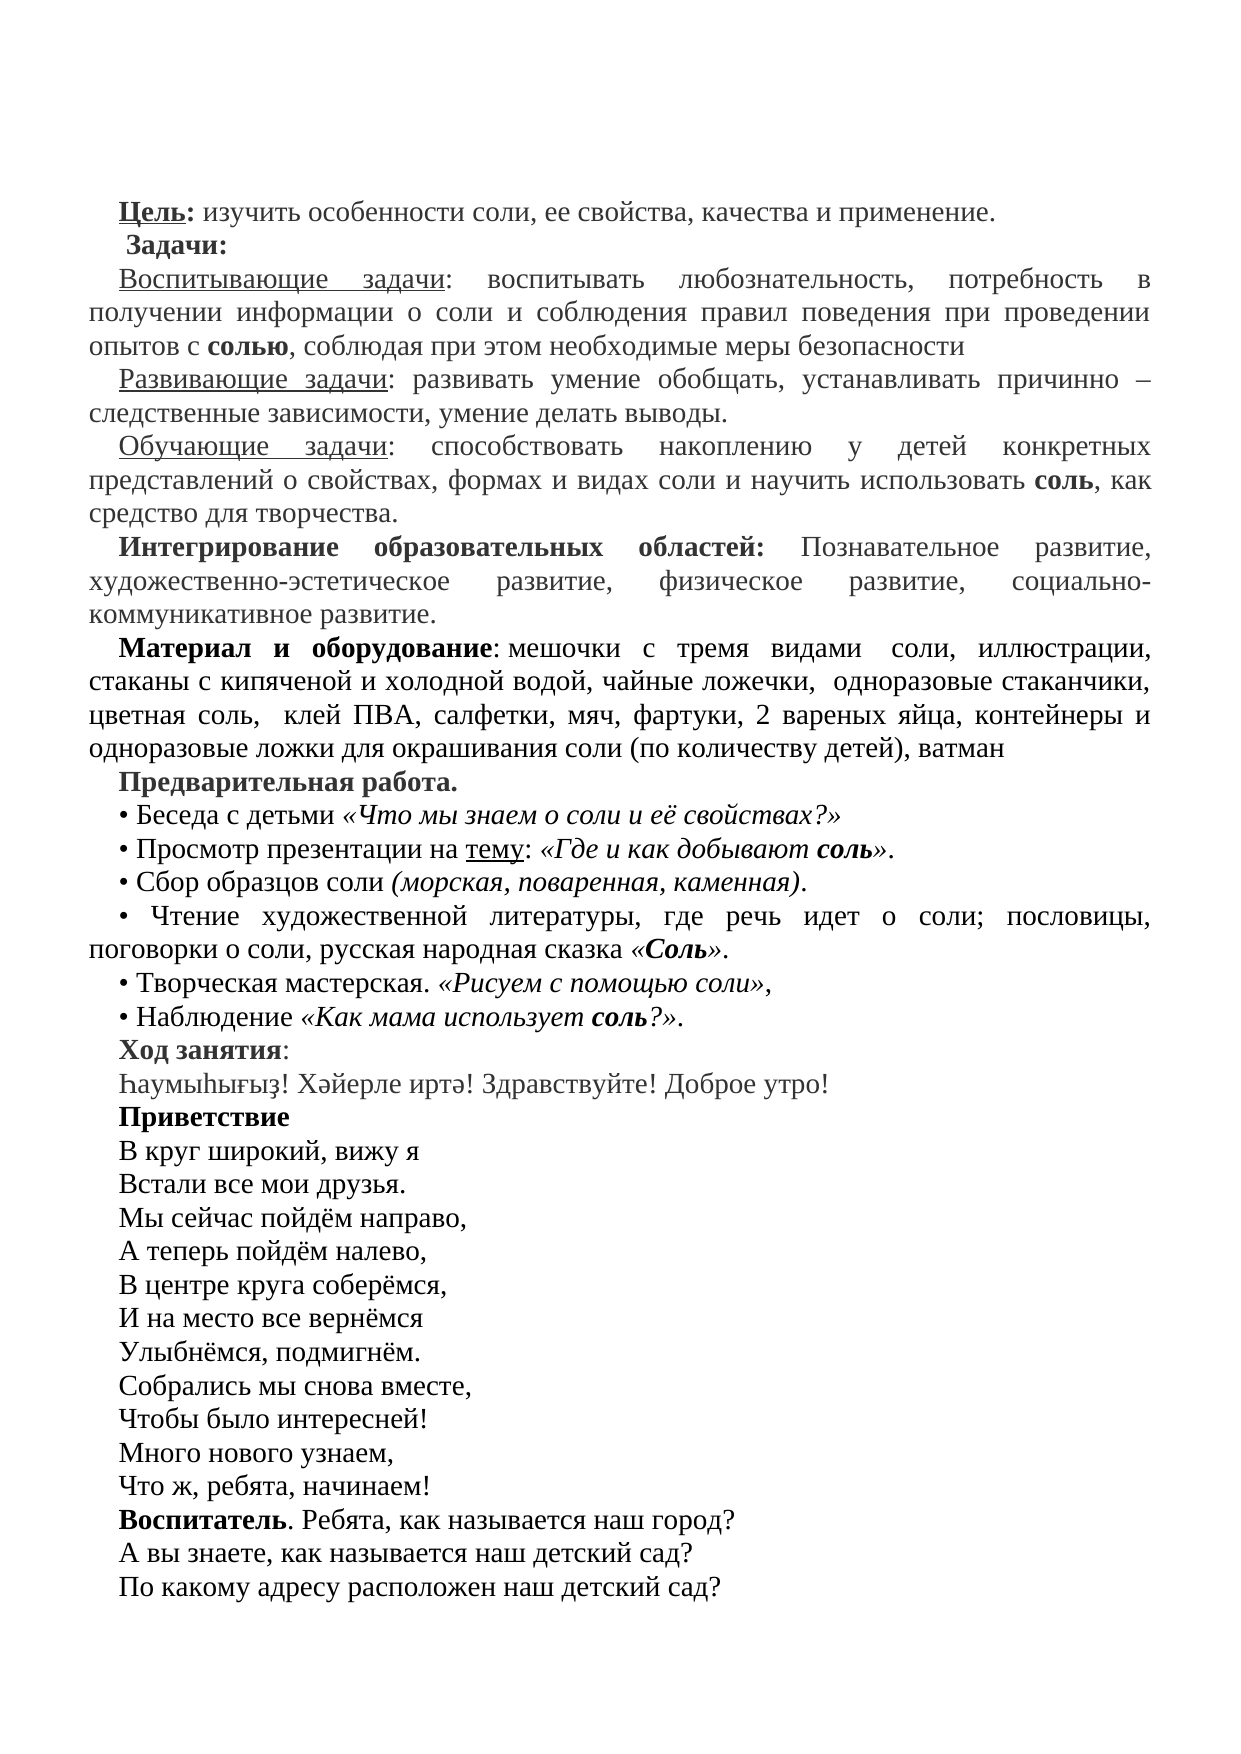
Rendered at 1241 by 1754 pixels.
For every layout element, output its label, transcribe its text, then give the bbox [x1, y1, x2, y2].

text Встали все мои друзья. [89, 1166, 1152, 1200]
text Развивающие задачи: развивать умение обобщать, устанавливать причинно – следственные зависимости, умение делать выводы. [89, 361, 1152, 428]
text Интегрирование образовательных областей: Познавательное развитие, художественно-эстетическое развитие, физическое развитие, социально-коммуникативное развитие. [89, 529, 1152, 630]
text Приветствие [89, 1099, 1152, 1133]
text Собрались мы снова вместе, [89, 1368, 1152, 1401]
text • Чтение художественной литературы, где речь идет о соли; пословицы, поговорки о соли, русская народная сказка «Соль». [89, 898, 1152, 965]
text В круг широкий, вижу я [89, 1133, 1152, 1166]
text Цель: изучить особенности соли, ее свойства, качества и применение. [89, 194, 1152, 227]
text А вы знаете, как называется наш детский сад? [89, 1535, 1152, 1569]
text В центре круга соберёмся, [89, 1267, 1152, 1301]
text Улыбнёмся, подмигнём. [89, 1334, 1152, 1368]
text Много нового узнаем, [89, 1435, 1152, 1468]
text А теперь пойдём налево, [89, 1233, 1152, 1267]
text • Сбор образцов соли (морская, поваренная, каменная). [89, 864, 1152, 898]
text Мы сейчас пойдём направо, [89, 1200, 1152, 1233]
text Материал и оборудование: мешочки с тремя видами соли, иллюстрации, стаканы с кипяченой и холодной водой, чайные ложечки, одноразовые стаканчики, цветная соль, клей ПВА, салфетки, мяч, фартуки, 2 вареных яйца, контейнеры и одноразовые ложки для окрашивания соли (по количеству детей), ватман [89, 630, 1152, 764]
text Задачи: [89, 227, 1152, 261]
text И на место все вернёмся [89, 1301, 1152, 1334]
text • Просмотр презентации на тему: «Где и как добывают соль». [89, 831, 1152, 864]
text • Наблюдение «Как мама использует соль?». [89, 999, 1152, 1032]
text По какому адресу расположен наш детский сад? [89, 1569, 1152, 1602]
text • Беседа с детьми «Что мы знаем о соли и её свойствах?» [89, 797, 1152, 831]
text Чтобы было интересней! [89, 1401, 1152, 1435]
text Воспитатель. Ребята, как называется наш город? [89, 1502, 1152, 1535]
text Предварительная работа. [89, 764, 1152, 797]
text Что ж, ребята, начинаем! [89, 1468, 1152, 1502]
text Ход занятия: [89, 1032, 1152, 1066]
text Обучающие задачи: способствовать накоплению у детей конкретных представлений о свойствах, формах и видах соли и научить использовать соль, как средство для творчества. [89, 428, 1152, 529]
text Воспитывающие задачи: воспитывать любознательность, потребность в получении информации о соли и соблюдения правил поведения при проведении опытов с солью, соблюдая при этом необходимые меры безопасности [89, 261, 1152, 361]
text Һаумыһығыҙ! Хәйерле иртә! Здравствуйте! Доброе утро! [89, 1066, 1152, 1099]
text • Творческая мастерская. «Рисуем с помощью соли», [89, 965, 1152, 999]
